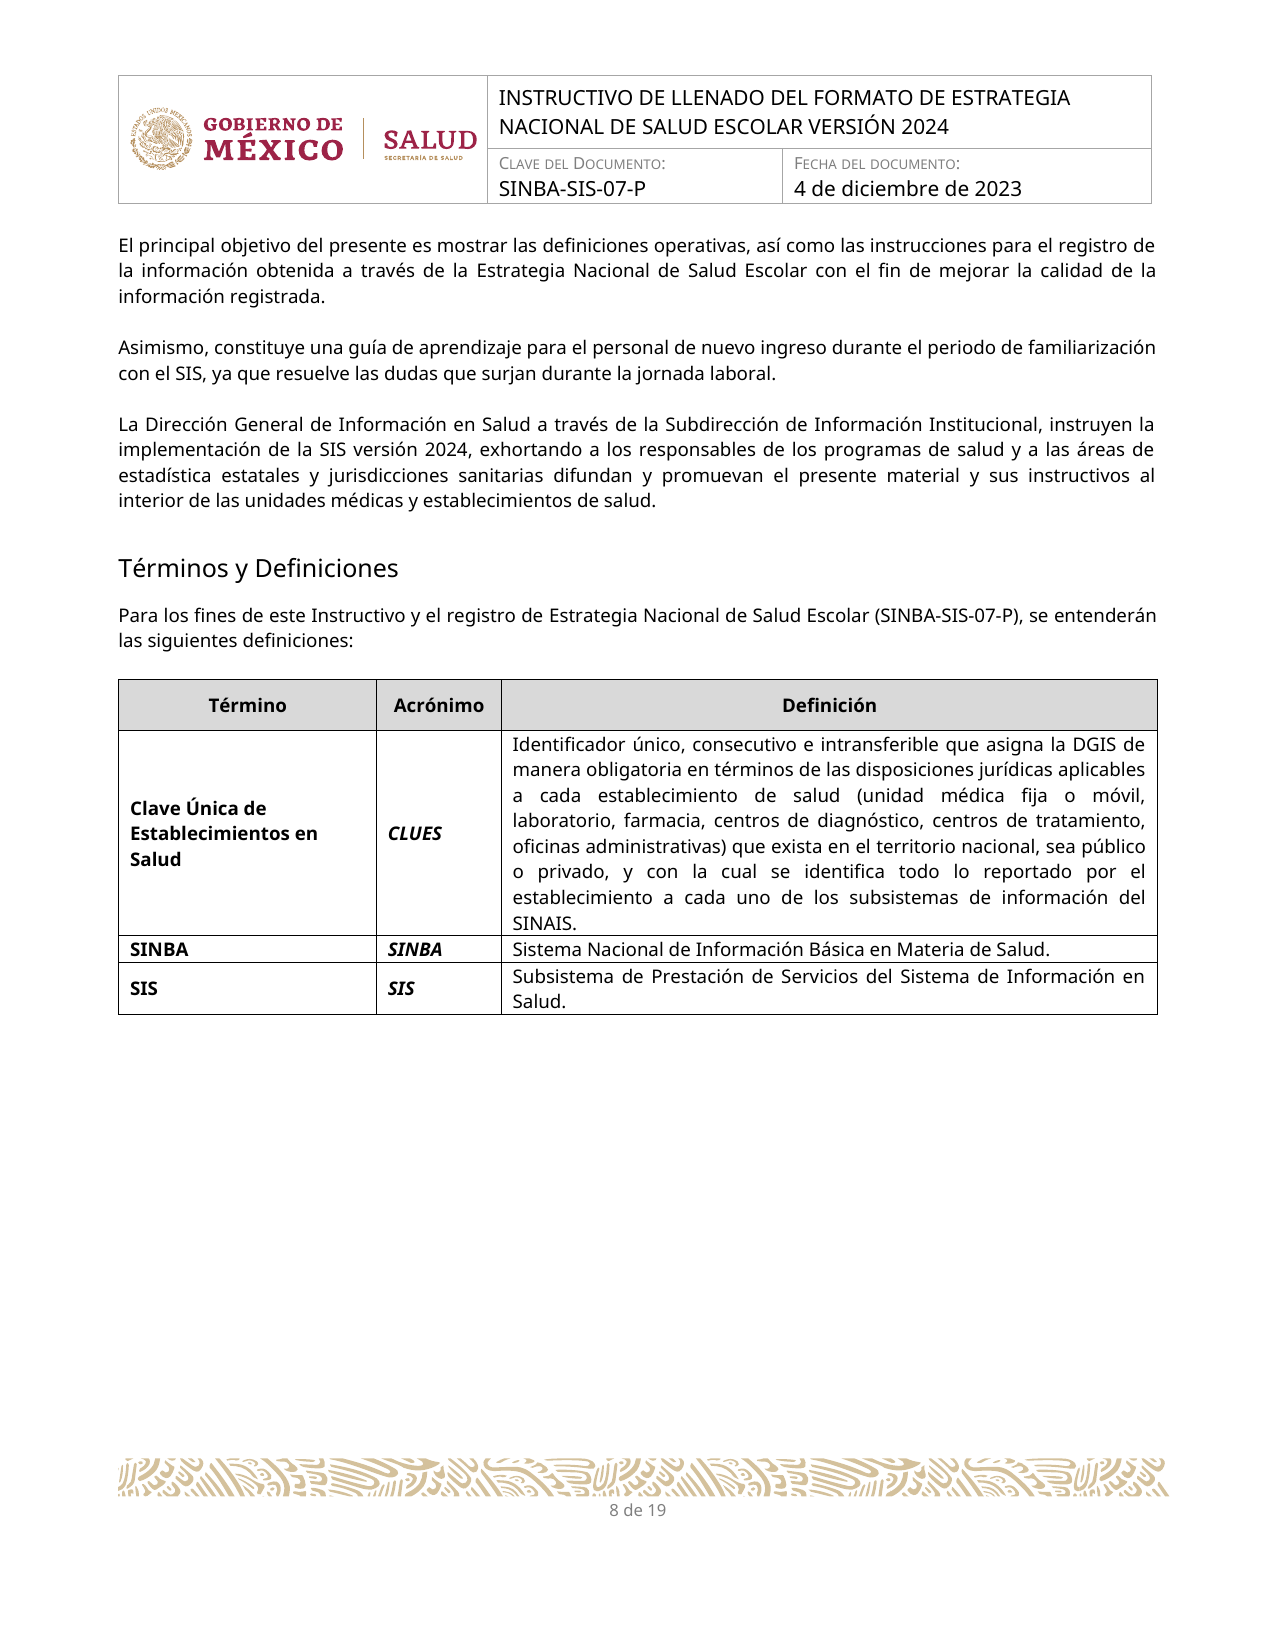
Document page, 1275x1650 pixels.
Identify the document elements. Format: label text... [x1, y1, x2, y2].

table_cell SIS [377, 963, 501, 1014]
table_cell Subsistema de Prestación de Servicios del Sistema de Información en Salud. [502, 963, 1157, 1014]
text Asimismo, constituye una guía de aprendizaje para el personal de nuevo ingreso durante el periodo de familiarización con el SIS, ya que resuelve las dudas que surjan durante la jornada laboral. [118, 334, 1157, 385]
table_cell SINBA [377, 936, 501, 962]
table_cell Identificador único, consecutivo e intransferible que asigna la DGIS de manera obligatoria en términos de las disposiciones jurídicas aplicables a cada establecimiento de salud (unidad médica fija o móvil, laboratorio, farmacia, centros de diagnóstico, centros de tratamiento, oficinas administrativas) que exista en el territorio nacional, sea público o privado, y con la cual se identifica todo lo reportado por el establecimiento a cada uno de los subsistemas de información del SINAIS. [502, 731, 1157, 935]
subtitle Términos y Definiciones [118, 550, 1157, 584]
table_cell CLUES [377, 731, 501, 935]
table_cell Sistema Nacional de Información Básica en Materia de Salud. [502, 936, 1157, 962]
table_header Término [119, 680, 376, 730]
table_header Acrónimo [377, 680, 501, 730]
table_cell SINBA [119, 936, 376, 962]
table_header Definición [502, 680, 1157, 730]
text Para los fines de este Instructivo y el registro de Estrategia Nacional de Salud Escolar (SINBA-SIS-07-P), se entenderán las siguientes definiciones: [118, 602, 1157, 653]
text La Dirección General de Información en Salud a través de la Subdirección de Información Institucional, instruyen la implementación de la SIS versión 2024, exhortando a los responsables de los programas de salud y a las áreas de estadística estatales y jurisdicciones sanitarias difundan y promuevan el presente material y sus instructivos al interior de las unidades médicas y establecimientos de salud. [118, 411, 1157, 513]
table_cell SIS [119, 963, 376, 1014]
text El principal objetivo del presente es mostrar las definiciones operativas, así como las instrucciones para el registro de la información obtenida a través de la Estrategia Nacional de Salud Escolar con el fin de mejorar la calidad de la información registrada. [118, 232, 1157, 309]
table_cell Clave Única de Establecimientos en Salud [119, 731, 376, 935]
